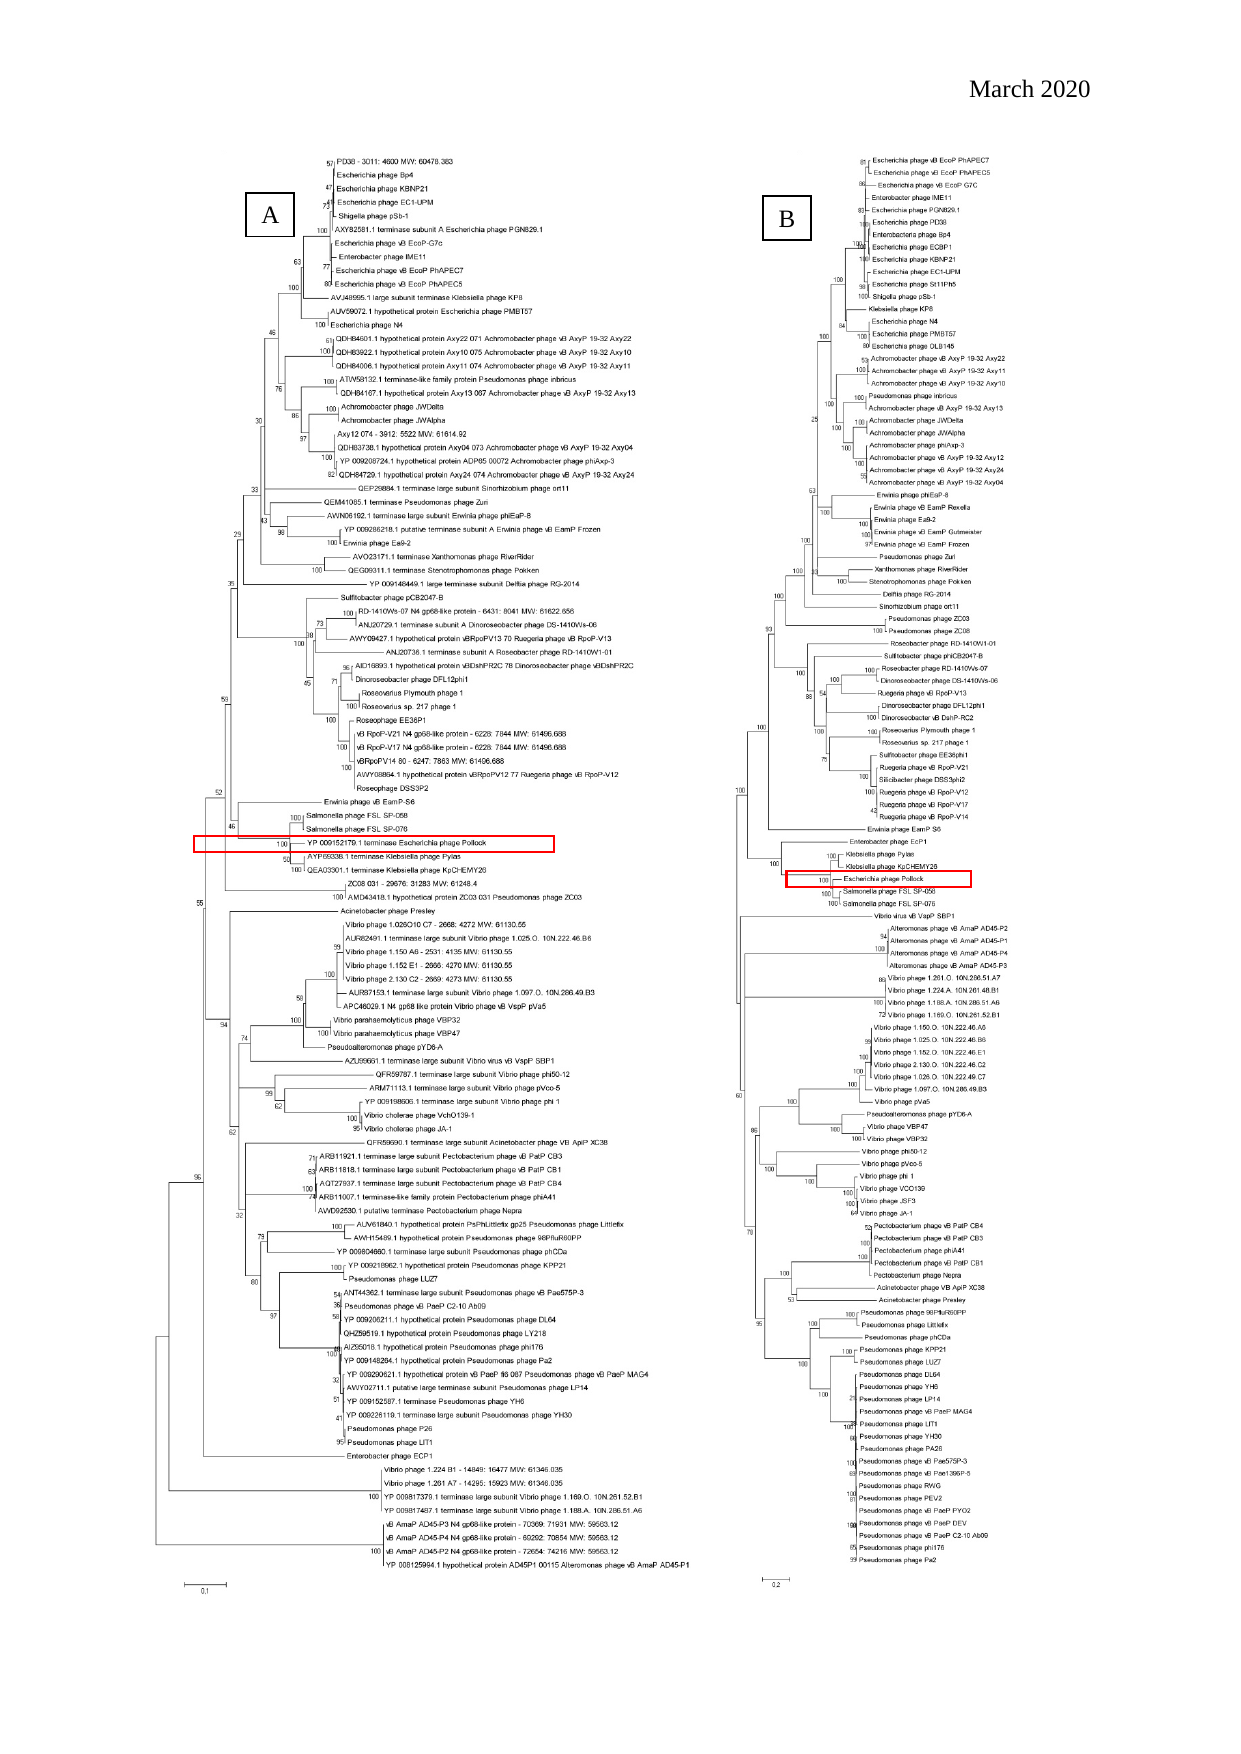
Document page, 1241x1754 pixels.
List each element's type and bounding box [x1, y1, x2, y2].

picture [150, 150, 1063, 1604]
